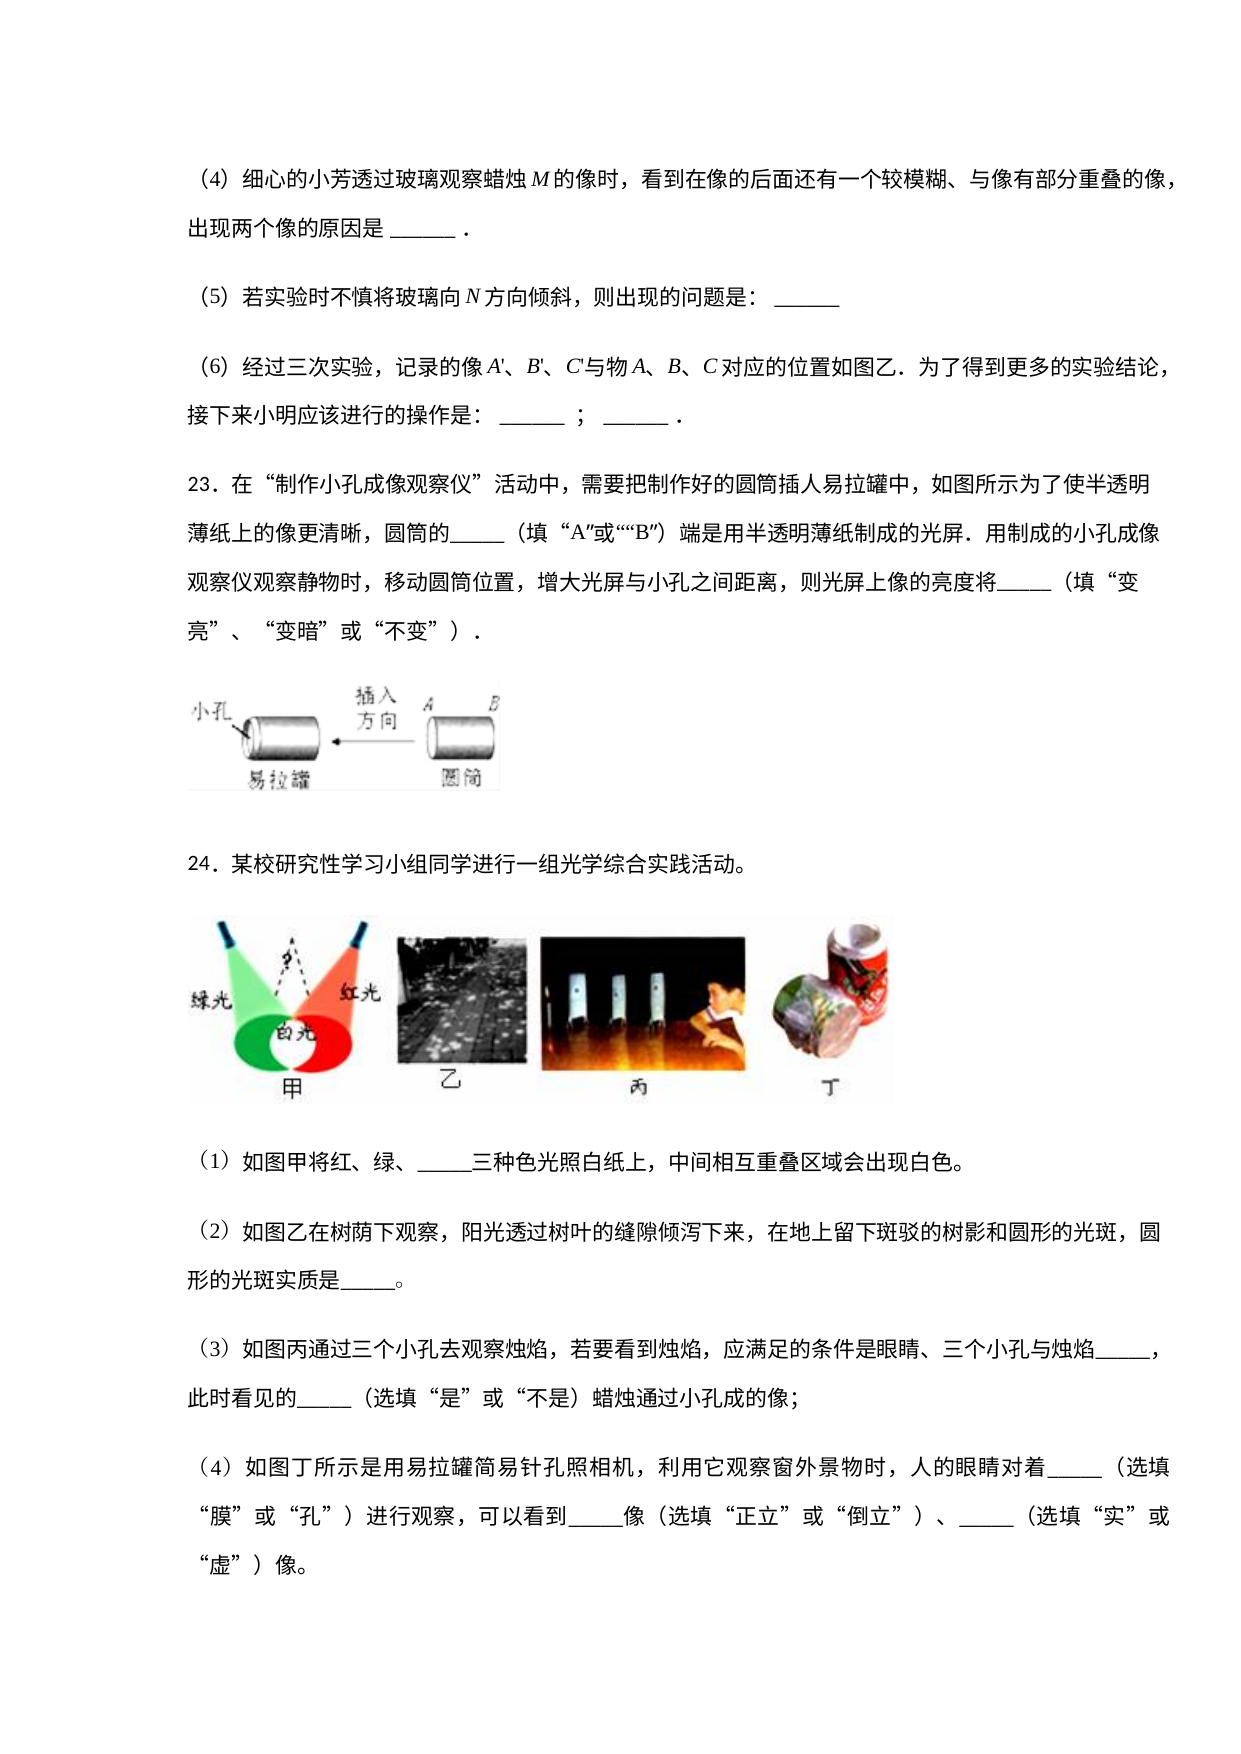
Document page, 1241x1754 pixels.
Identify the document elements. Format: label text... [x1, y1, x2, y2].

text （5）若实验时不慎将玻璃向N方向倾斜，则出现的问题是： ______ [187, 280, 1171, 312]
picture [187, 682, 501, 791]
text （1）如图甲将红、绿、_____三种色光照白纸上，中间相互重叠区域会出现白色。 [187, 1145, 1171, 1177]
text （3）如图丙通过三个小孔去观察烛焰，若要看到烛焰，应满足的条件是眼睛、三个小孔与烛焰_____，此时看见的_____（选填“是”或“不是）蜡烛通过小孔成的像； [187, 1332, 1171, 1413]
text 24．某校研究性学习小组同学进行一组光学综合实践活动。 [187, 847, 1171, 879]
text （4）细心的小芳透过玻璃观察蜡烛M的像时，看到在像的后面还有一个较模糊、与像有部分重叠的像，出现两个像的原因是 ______ ． [187, 162, 1171, 243]
text （6）经过三次实验，记录的像A'、B'、C'与物A、B、C对应的位置如图乙．为了得到更多的实验结论，接下来小明应该进行的操作是： ______ ； ______ ． [187, 349, 1171, 430]
text （4）如图丁所示是用易拉罐简易针孔照相机，利用它观察窗外景物时，人的眼睛对着_____（选填“膜”或“孔”）进行观察，可以看到_____像（选填“正立”或“倒立”）、_____（选填“实”或“虚”）像。 [187, 1450, 1171, 1580]
text （2）如图乙在树荫下观察，阳光透过树叶的缝隙倾泻下来，在地上留下斑驳的树影和圆形的光斑，圆形的光斑实质是_____。 [187, 1214, 1171, 1295]
picture [187, 915, 894, 1104]
text 23．在“制作小孔成像观察仪”活动中，需要把制作好的圆筒插人易拉罐中，如图所示为了使半透明薄纸上的像更清晰，圆筒的_____（填“A”或““B”）端是用半透明薄纸制成的光屏．用制成的小孔成像观察仪观察静物时，移动圆筒位置，增大光屏与小孔之间距离，则光屏上像的亮度将_____（填“变亮”、“变暗”或“不变”）． [187, 467, 1171, 646]
